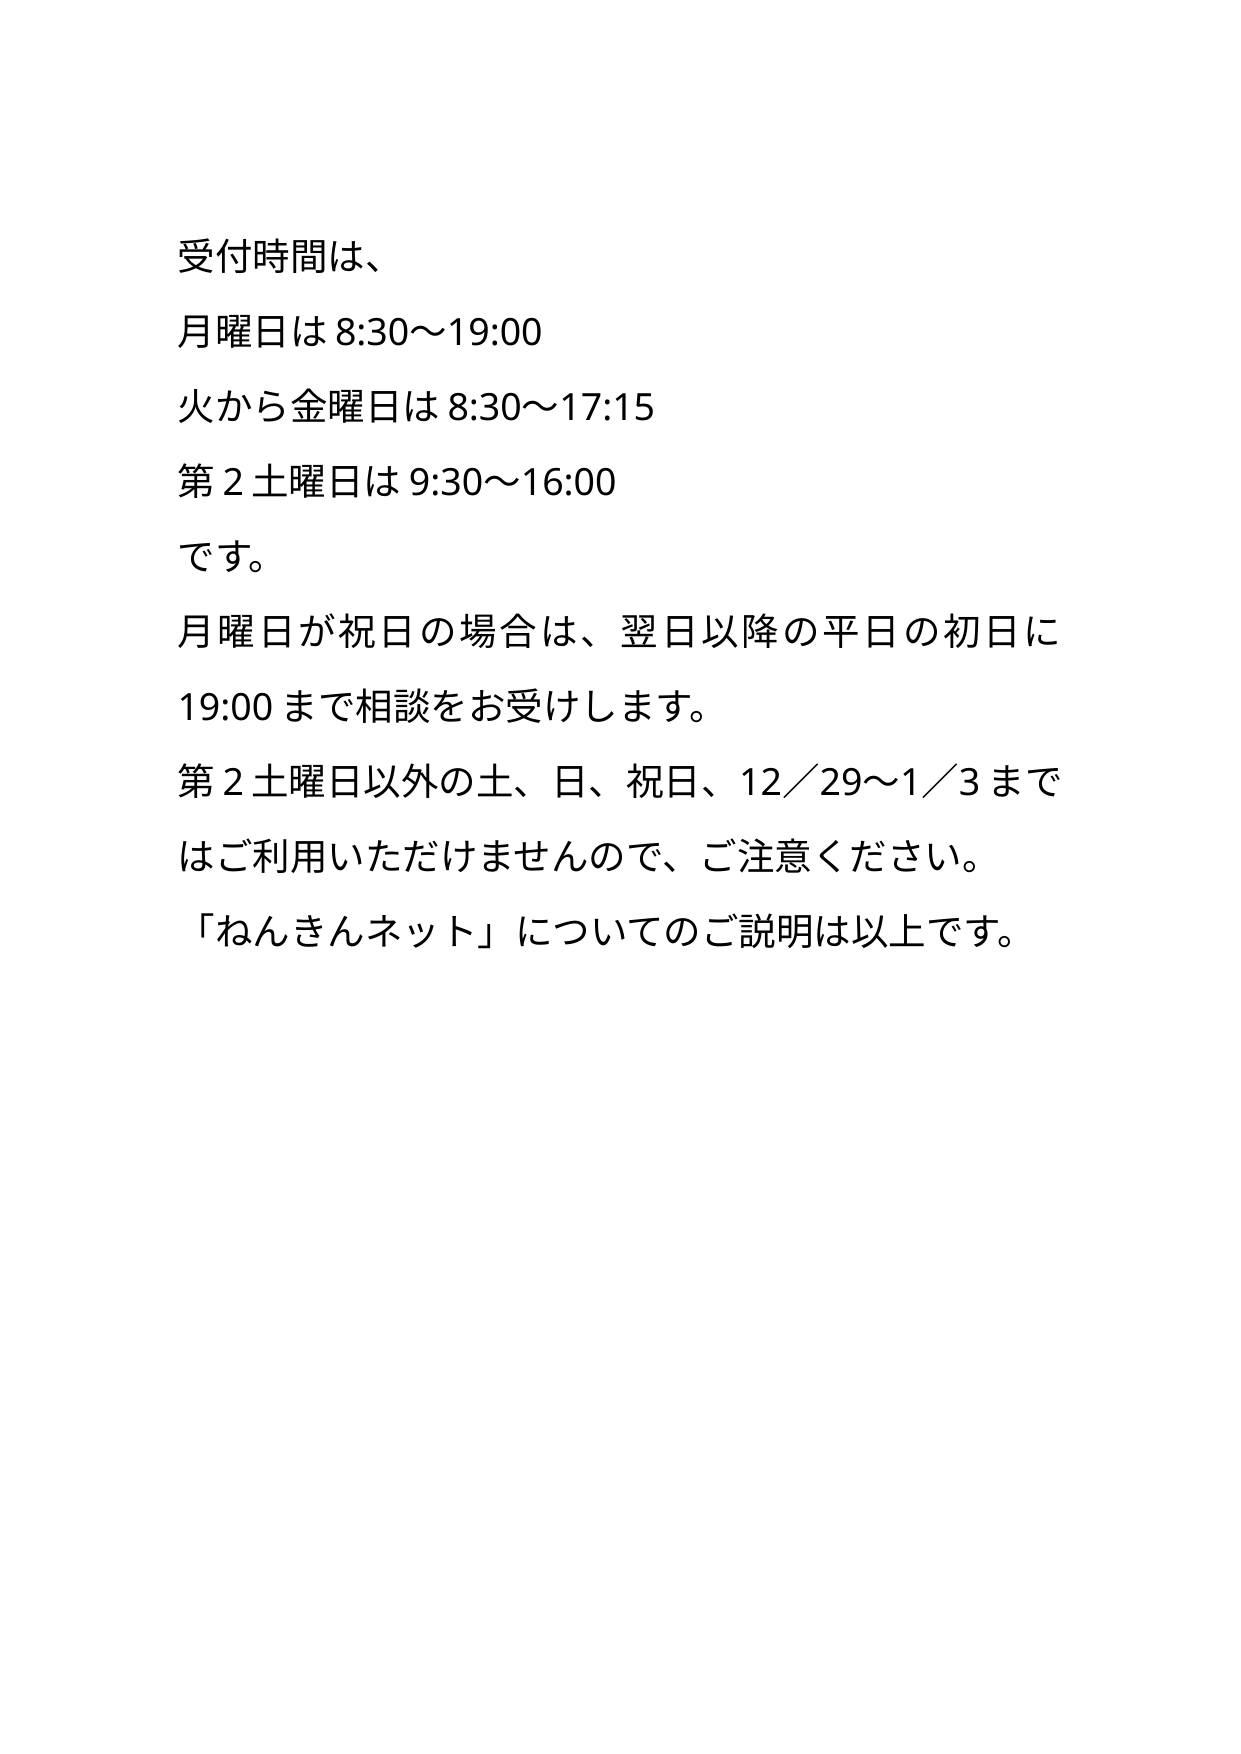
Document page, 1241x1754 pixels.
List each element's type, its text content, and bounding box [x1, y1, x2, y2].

text 月曜日は8:30～19:00 [177, 292, 1063, 367]
text です。 [177, 517, 1063, 592]
text 火から金曜日は8:30～17:15 [177, 367, 1063, 442]
text 「ねんきんネット」についてのご説明は以上です。 [177, 892, 1063, 967]
text 月曜日が祝日の場合は、翌日以降の平日の初日に19:00まで相談をお受けします。 第2土曜日以外の土、日、祝日、12／29～1／3まではご利用いただけませんので、ご注意ください。 [177, 592, 1063, 892]
text 受付時間は、 [177, 217, 1063, 292]
text 第2土曜日は9:30～16:00 [177, 442, 1063, 517]
